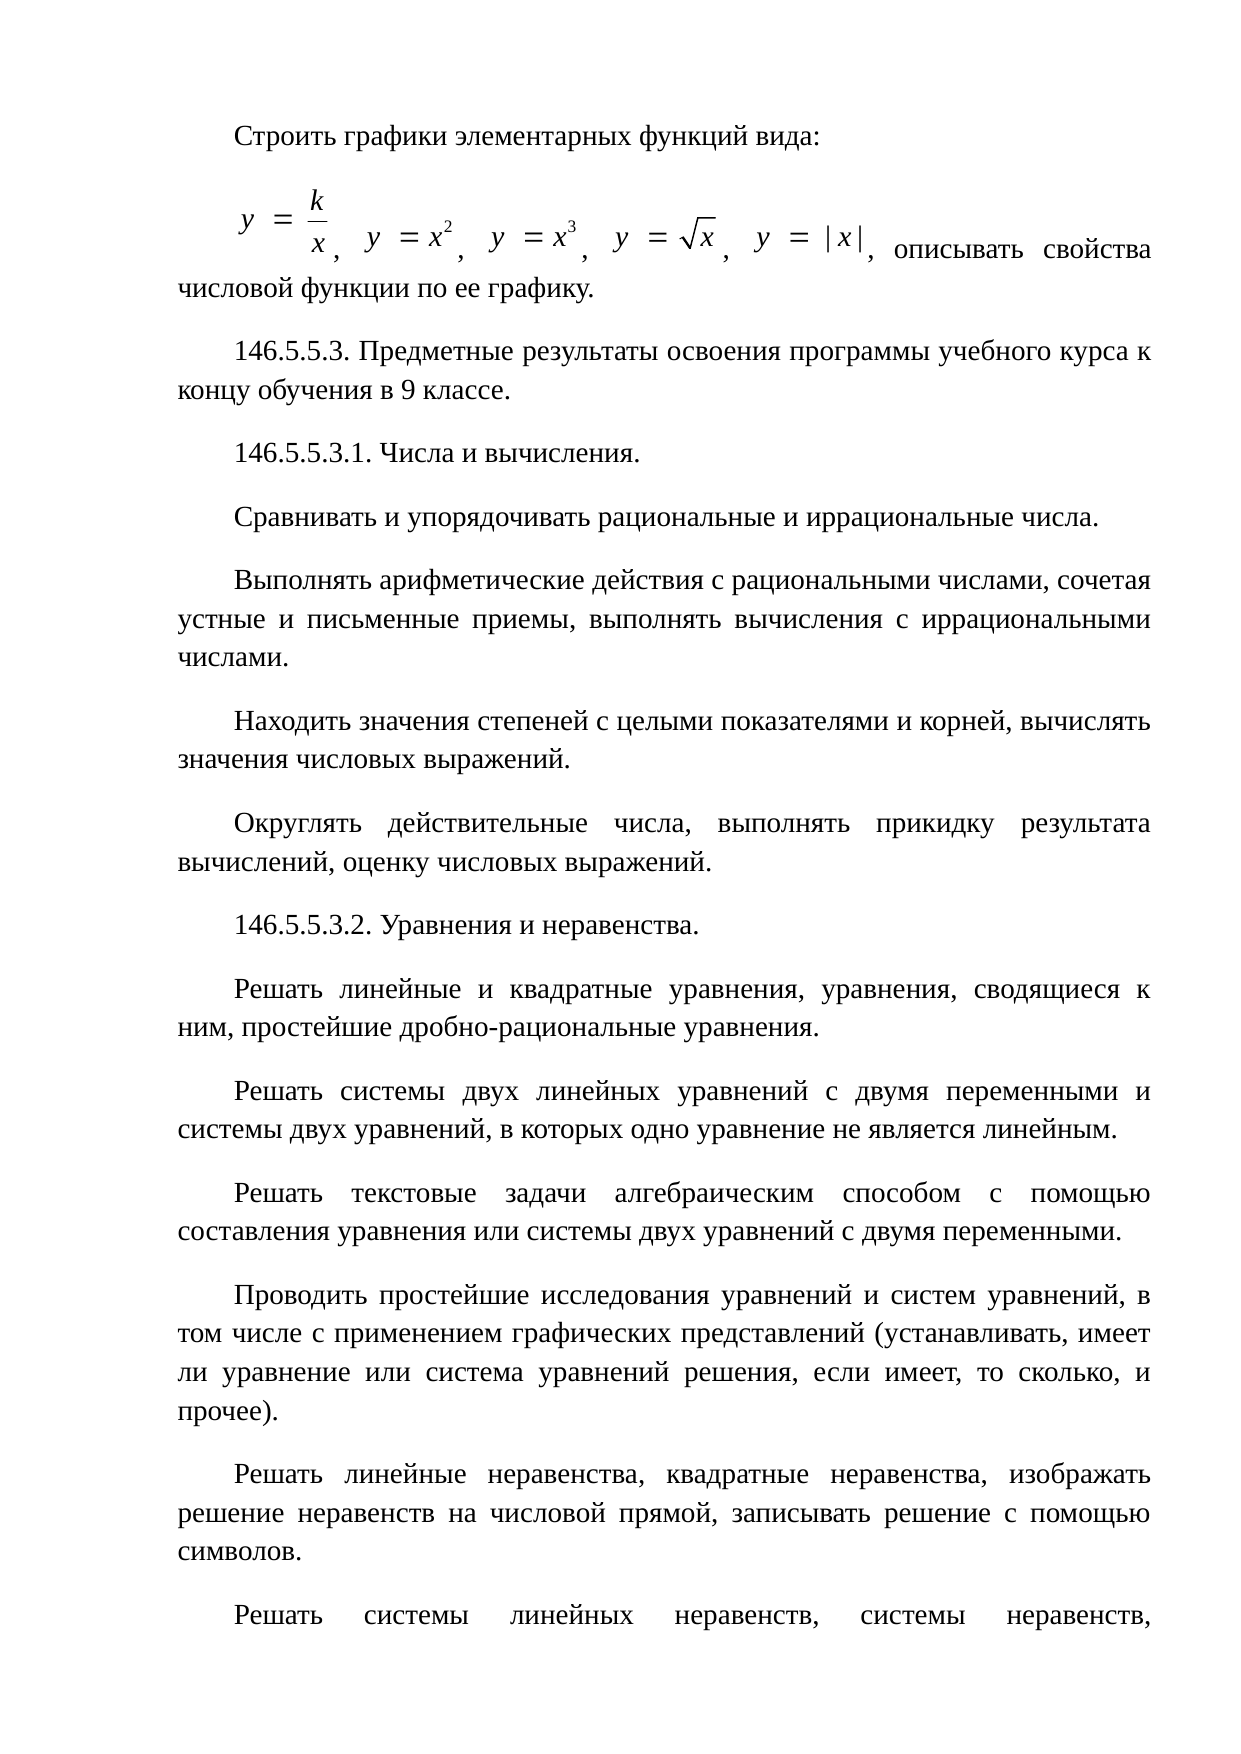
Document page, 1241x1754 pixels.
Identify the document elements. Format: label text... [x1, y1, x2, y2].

text Решать системы двух линейных уравнений с двумя переменными и системы двух уравнений, в которых одно уравнение не является линейным. [177, 1073, 1152, 1145]
text Находить значения степеней с целыми показателями и корней, вычислять значения числовых выражений. [177, 703, 1152, 775]
text Выполнять арифметические действия с рациональными числами, сочетая устные и письменные приемы, выполнять вычисления с иррациональными числами. [177, 562, 1152, 673]
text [177, 1597, 1152, 1630]
text Проводить простейшие исследования уравнений и систем уравнений, в том числе с применением графических представлений (устанавливать, имеет ли уравнение или система уравнений решения, если имеет, то сколько, и прочее). [177, 1277, 1152, 1426]
text Решать линейные неравенства, квадратные неравенства, изображать решение неравенств на числовой прямой, записывать решение с помощью символов. [177, 1456, 1152, 1567]
text 146.5.5.3.1. Числа и вычисления. [177, 435, 1152, 469]
text Строить графики элементарных функций вида: [177, 118, 1152, 152]
text Решать линейные и квадратные уравнения, уравнения, сводящиеся к ним, простейшие дробно-рациональные уравнения. [177, 971, 1152, 1043]
text 146.5.5.3.2. Уравнения и неравенства. [177, 907, 1152, 941]
text 146.5.5.3. Предметные результаты освоения программы учебного курса к концу обучения в 9 классе. [177, 333, 1152, 405]
text , , , , , описывать свойства числовой функции по ее графику. [177, 182, 1152, 303]
text Сравнивать и упорядочивать рациональные и иррациональные числа. [177, 499, 1152, 532]
text Округлять действительные числа, выполнять прикидку результата вычислений, оценку числовых выражений. [177, 805, 1152, 877]
text Решать текстовые задачи алгебраическим способом с помощью составления уравнения или системы двух уравнений с двумя переменными. [177, 1175, 1152, 1247]
